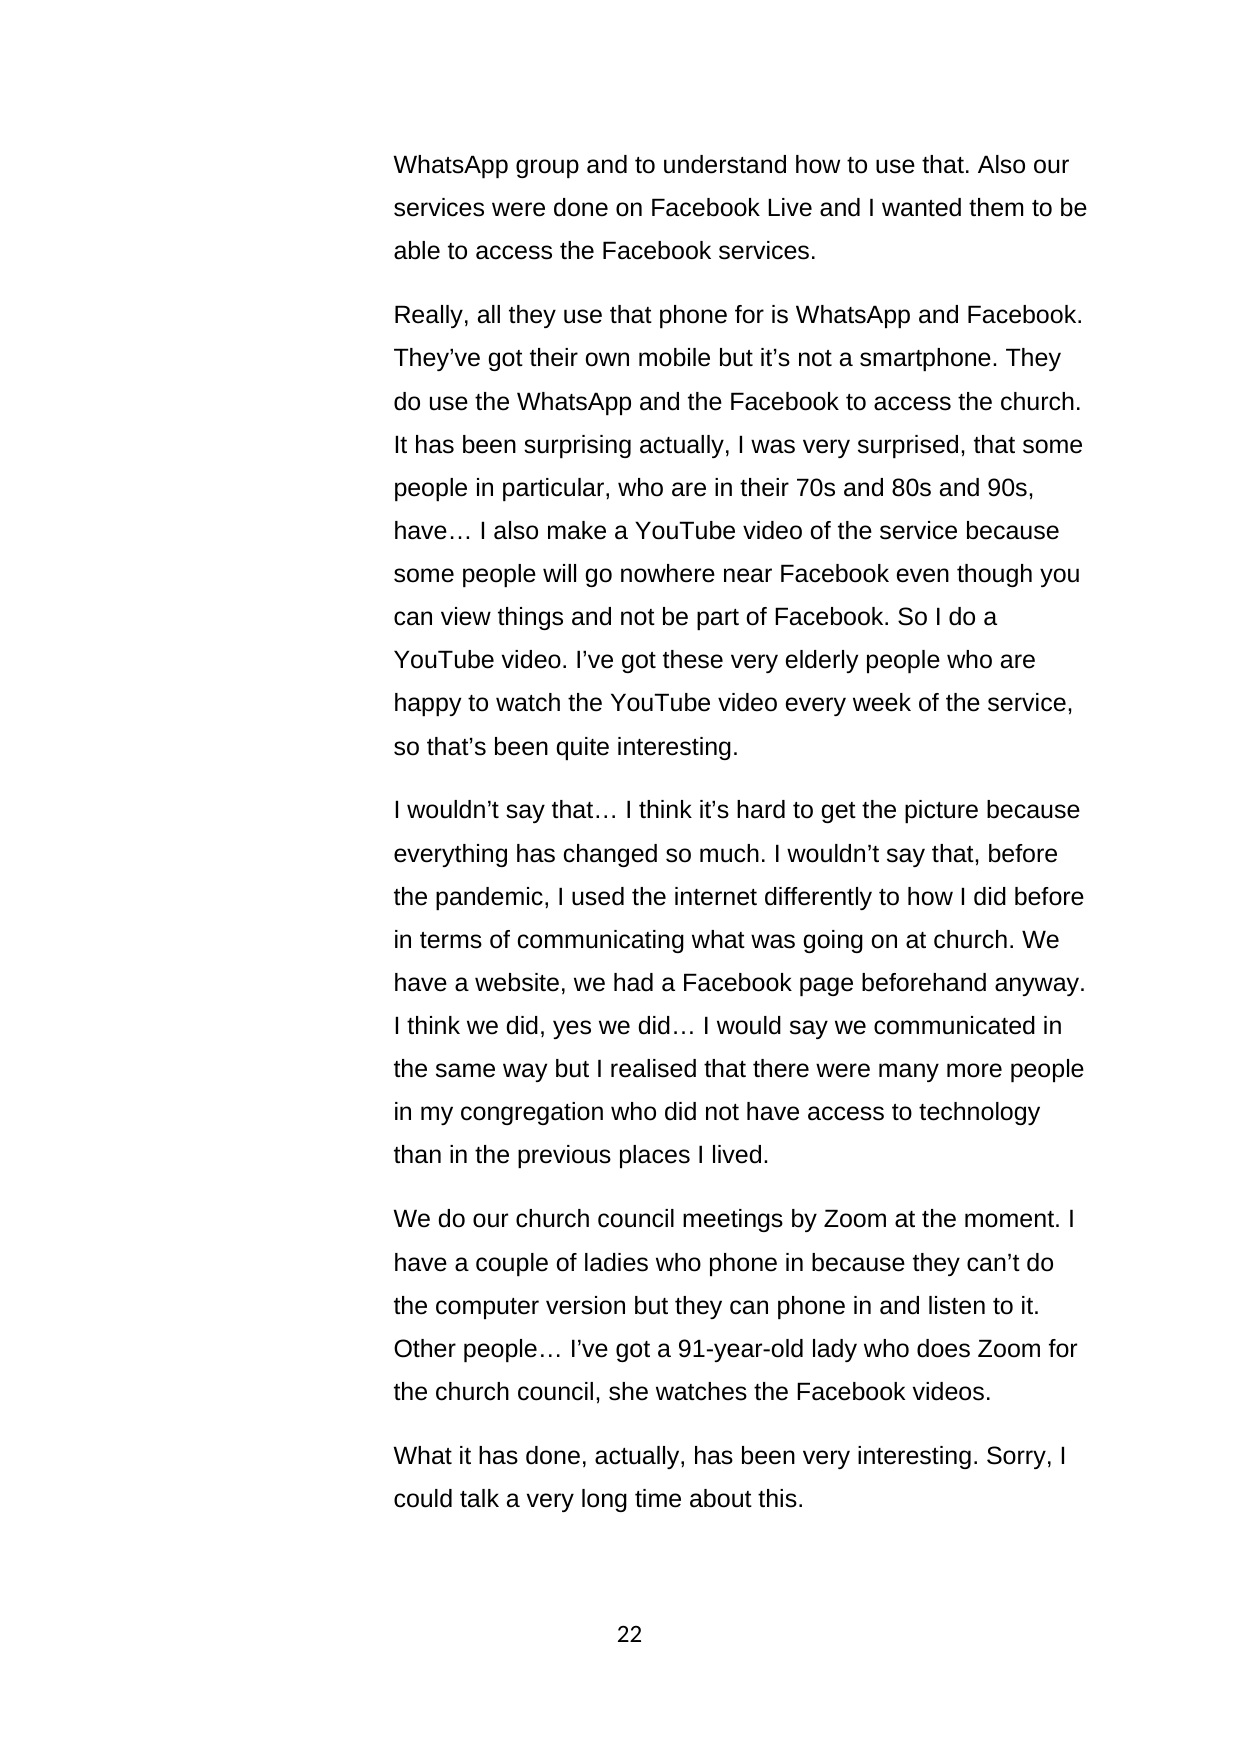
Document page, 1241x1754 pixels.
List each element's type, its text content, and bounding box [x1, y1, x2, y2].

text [393, 150, 1090, 265]
text We do our church council meetings by Zoom at the moment. I have a couple of ladies who phone in because they can’t do the computer version but they can phone in and listen to it. Other people… I’ve got a 91-year-old lady who does Zoom for the church council, she watches the Facebook videos. [393, 1204, 1090, 1406]
text I wouldn’t say that… I think it’s hard to get the picture because everything has changed so much. I wouldn’t say that, before the pandemic, I used the internet differently to how I did before in terms of communicating what was going on at church. We have a website, we had a Facebook page beforehand anyway. I think we did, yes we did… I would say we communicated in the same way but I realised that there were many more people in my congregation who did not have access to technology than in the previous places I lived. [393, 795, 1090, 1169]
text What it has done, actually, has been very interesting. Sorry, I could talk a very long time about this. [393, 1441, 1090, 1513]
text Really, all they use that phone for is WhatsApp and Facebook. They’ve got their own mobile but it’s not a smartphone. They do use the WhatsApp and the Facebook to access the church. It has been surprising actually, I was very surprised, that some people in particular, who are in their 70s and 80s and 90s, have… I also make a YouTube video of the service because some people will go nowhere near Facebook even though you can view things and not be part of Facebook. So I do a YouTube video. I’ve got these very elderly people who are happy to watch the YouTube video every week of the service, so that’s been quite interesting. [393, 300, 1090, 760]
